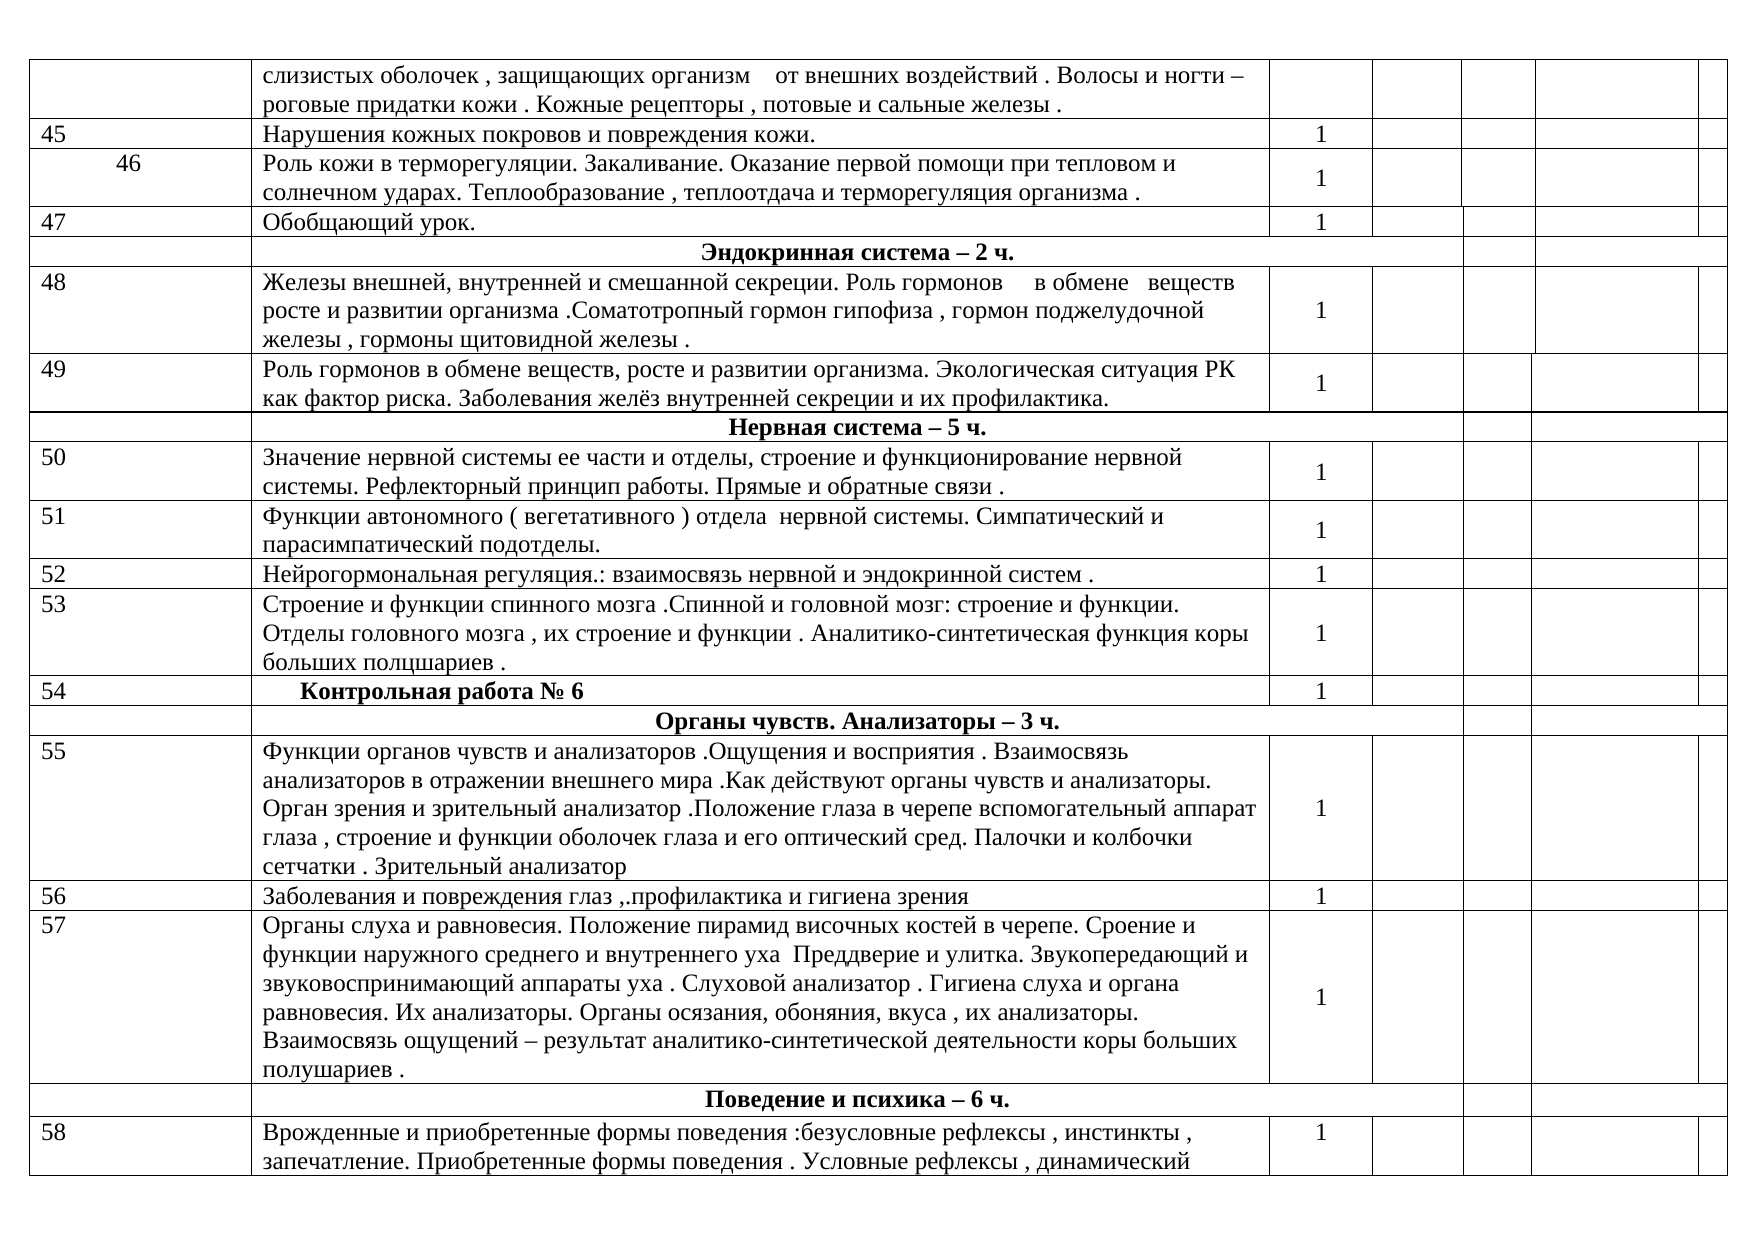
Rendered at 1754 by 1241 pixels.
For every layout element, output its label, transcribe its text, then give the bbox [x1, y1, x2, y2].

table_cell [1532, 736, 1698, 880]
table_cell 51 [30, 501, 251, 558]
table_cell [1532, 559, 1698, 588]
table_cell [30, 237, 251, 266]
table_cell Функции органов чувств и анализаторов .Ощущения и восприятия . Взаимосвязь анализаторов в отражении внешнего мира .Как действуют органы чувств и анализаторы. Орган зрения и зрительный анализатор .Положение глаза в черепе вспомогательный аппарат глаза , строение и функции оболочек глаза и его оптический сред. Палочки и колбочки сетчатки . Зрительный анализатор [252, 736, 1269, 880]
table_cell [1373, 736, 1463, 880]
table_cell [1536, 207, 1698, 236]
table_cell [1464, 501, 1531, 558]
table_cell [1699, 589, 1727, 675]
table_cell [1373, 501, 1463, 558]
table_cell Органы слуха и равновесия. Положение пирамид височных костей в черепе. Сроение и функции наружного среднего и внутреннего уха Преддверие и улитка. Звукопередающий и звуковоспринимающий аппараты уха . Слуховой анализатор . Гигиена слуха и органа равновесия. Их анализаторы. Органы осязания, обоняния, вкуса , их анализаторы. Взаимосвязь ощущений – результат аналитико-синтетической деятельности коры больших полушариев . [252, 911, 1269, 1083]
table_cell Нервная система – 5 ч. [252, 413, 1463, 441]
table_cell [1532, 1084, 1727, 1116]
table_cell [1373, 149, 1461, 206]
table_cell Органы чувств. Анализаторы – 3 ч. [252, 706, 1463, 735]
table_cell [1464, 1117, 1531, 1175]
table_cell [1464, 207, 1535, 236]
table_cell Эндокринная система – 2 ч. [252, 237, 1463, 266]
table_cell [1699, 207, 1727, 236]
table_cell [30, 1084, 251, 1116]
table_cell [1373, 559, 1463, 588]
table_cell 48 [30, 267, 251, 353]
table_cell 1 [1270, 736, 1372, 880]
table_cell [1699, 354, 1727, 411]
table_cell Заболевания и повреждения глаз ,.профилактика и гигиена зрения [252, 881, 1269, 909]
table_cell [1532, 589, 1698, 675]
table_cell [1464, 676, 1531, 705]
table_cell [1532, 501, 1698, 558]
table_cell 52 [30, 559, 251, 588]
table_cell [1373, 676, 1463, 705]
table_cell 1 [1270, 119, 1372, 147]
table_cell [1464, 413, 1531, 441]
table_cell [1699, 267, 1727, 353]
table_cell [1536, 60, 1698, 118]
table_cell [1464, 267, 1535, 353]
table_cell 49 [30, 354, 251, 411]
table_cell Нейрогормональная регуляция.: взаимосвязь нервной и эндокринной систем . [252, 559, 1269, 588]
table_cell 1 [1270, 881, 1372, 909]
table_cell 1 [1270, 501, 1372, 558]
table_cell [1464, 736, 1531, 880]
table_cell 1 [1270, 911, 1372, 1083]
table_cell [1464, 237, 1535, 266]
table_cell Значение нервной системы ее части и отделы, строение и функционирование нервной системы. Рефлекторный принцип работы. Прямые и обратные связи . [252, 442, 1269, 500]
table_cell [1373, 1117, 1463, 1175]
table_cell [1373, 911, 1463, 1083]
table_cell [1699, 119, 1727, 147]
table_cell 1 [1270, 559, 1372, 588]
table_cell [1699, 442, 1727, 500]
table_cell [1462, 60, 1535, 118]
table_cell [1462, 149, 1535, 206]
table_cell 1 [1270, 267, 1372, 353]
table_cell [1462, 119, 1535, 147]
table_cell 1 [1270, 676, 1372, 705]
table_cell Обобщающий урок. [252, 207, 1269, 236]
table_cell 53 [30, 589, 251, 675]
table_cell [1532, 676, 1698, 705]
table_cell 1 [1270, 207, 1372, 236]
table_cell [1699, 911, 1727, 1083]
table_cell [1464, 881, 1531, 909]
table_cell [252, 60, 1269, 118]
table_cell 57 [30, 911, 251, 1083]
table_cell [1536, 119, 1698, 147]
table_cell 1 [1270, 149, 1372, 206]
table_cell 1 [1270, 442, 1372, 500]
table_cell 58 [30, 1117, 251, 1175]
table_cell [1464, 559, 1531, 588]
table_cell [1373, 589, 1463, 675]
table_cell 54 [30, 676, 251, 705]
table_cell [1464, 706, 1531, 735]
table_cell 1 [1270, 1117, 1372, 1175]
table_cell Роль гормонов в обмене веществ, росте и развитии организма. Экологическая ситуация РК как фактор риска. Заболевания желёз внутренней секреции и их профилактика. [252, 354, 1269, 411]
table_cell [1464, 1084, 1531, 1116]
table_cell [1464, 911, 1531, 1083]
table_cell Контрольная работа № 6 [252, 676, 1269, 705]
table_cell Поведение и психика – 6 ч. [252, 1084, 1463, 1116]
table_cell [1464, 589, 1531, 675]
table_cell Железы внешней, внутренней и смешанной секреции. Роль гормонов в обмене веществ росте и развитии организма .Соматотропный гормон гипофиза , гормон поджелудочной железы , гормоны щитовидной железы . [252, 267, 1269, 353]
table_cell [1532, 1117, 1698, 1175]
table_cell [30, 413, 251, 441]
table_cell [1699, 60, 1727, 118]
table_cell [1699, 501, 1727, 558]
table_cell [1699, 881, 1727, 909]
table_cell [252, 1117, 1269, 1175]
table_cell 1 [1270, 354, 1372, 411]
table_cell 47 [30, 207, 251, 236]
table_cell [1699, 1117, 1727, 1175]
table_cell [1699, 676, 1727, 705]
table_cell [30, 706, 251, 735]
table_cell 44 [30, 60, 251, 118]
table_cell Функции автономного ( вегетативного ) отдела нервной системы. Симпатический и парасимпатический подотделы. [252, 501, 1269, 558]
table_cell Строение и функции спинного мозга .Спинной и головной мозг: строение и функции. Отделы головного мозга , их строение и функции . Аналитико-синтетическая функция коры больших полцшариев . [252, 589, 1269, 675]
table_cell [1532, 354, 1698, 411]
table_cell [1373, 119, 1461, 147]
table_cell [1532, 706, 1727, 735]
table_cell 50 [30, 442, 251, 500]
table_cell [1373, 354, 1463, 411]
table_cell [1536, 237, 1727, 266]
table_cell [1699, 736, 1727, 880]
table_cell [1373, 267, 1463, 353]
table_cell [1532, 911, 1698, 1083]
table_cell 56 [30, 881, 251, 909]
table_cell Нарушения кожных покровов и повреждения кожи. [252, 119, 1269, 147]
table_cell [1464, 354, 1531, 411]
table_cell [1536, 149, 1698, 206]
table_cell [1464, 442, 1531, 500]
table_cell [1699, 149, 1727, 206]
table_cell [1373, 60, 1461, 118]
table_cell Роль кожи в терморегуляции. Закаливание. Оказание первой помощи при тепловом и солнечном ударах. Теплообразование , теплоотдача и терморегуляция организма . [252, 149, 1269, 206]
table_cell [1373, 442, 1463, 500]
table_cell [1373, 881, 1463, 909]
table_cell 46 [30, 149, 251, 206]
table_cell 1 [1270, 589, 1372, 675]
table_cell [1532, 881, 1698, 909]
table_cell [1373, 207, 1463, 236]
table_cell [1532, 442, 1698, 500]
table_cell [1699, 559, 1727, 588]
table_cell [1532, 413, 1727, 441]
table_cell 1 [1270, 60, 1372, 118]
table_cell [1536, 267, 1698, 353]
table_cell 55 [30, 736, 251, 880]
table_cell 45 [30, 119, 251, 147]
